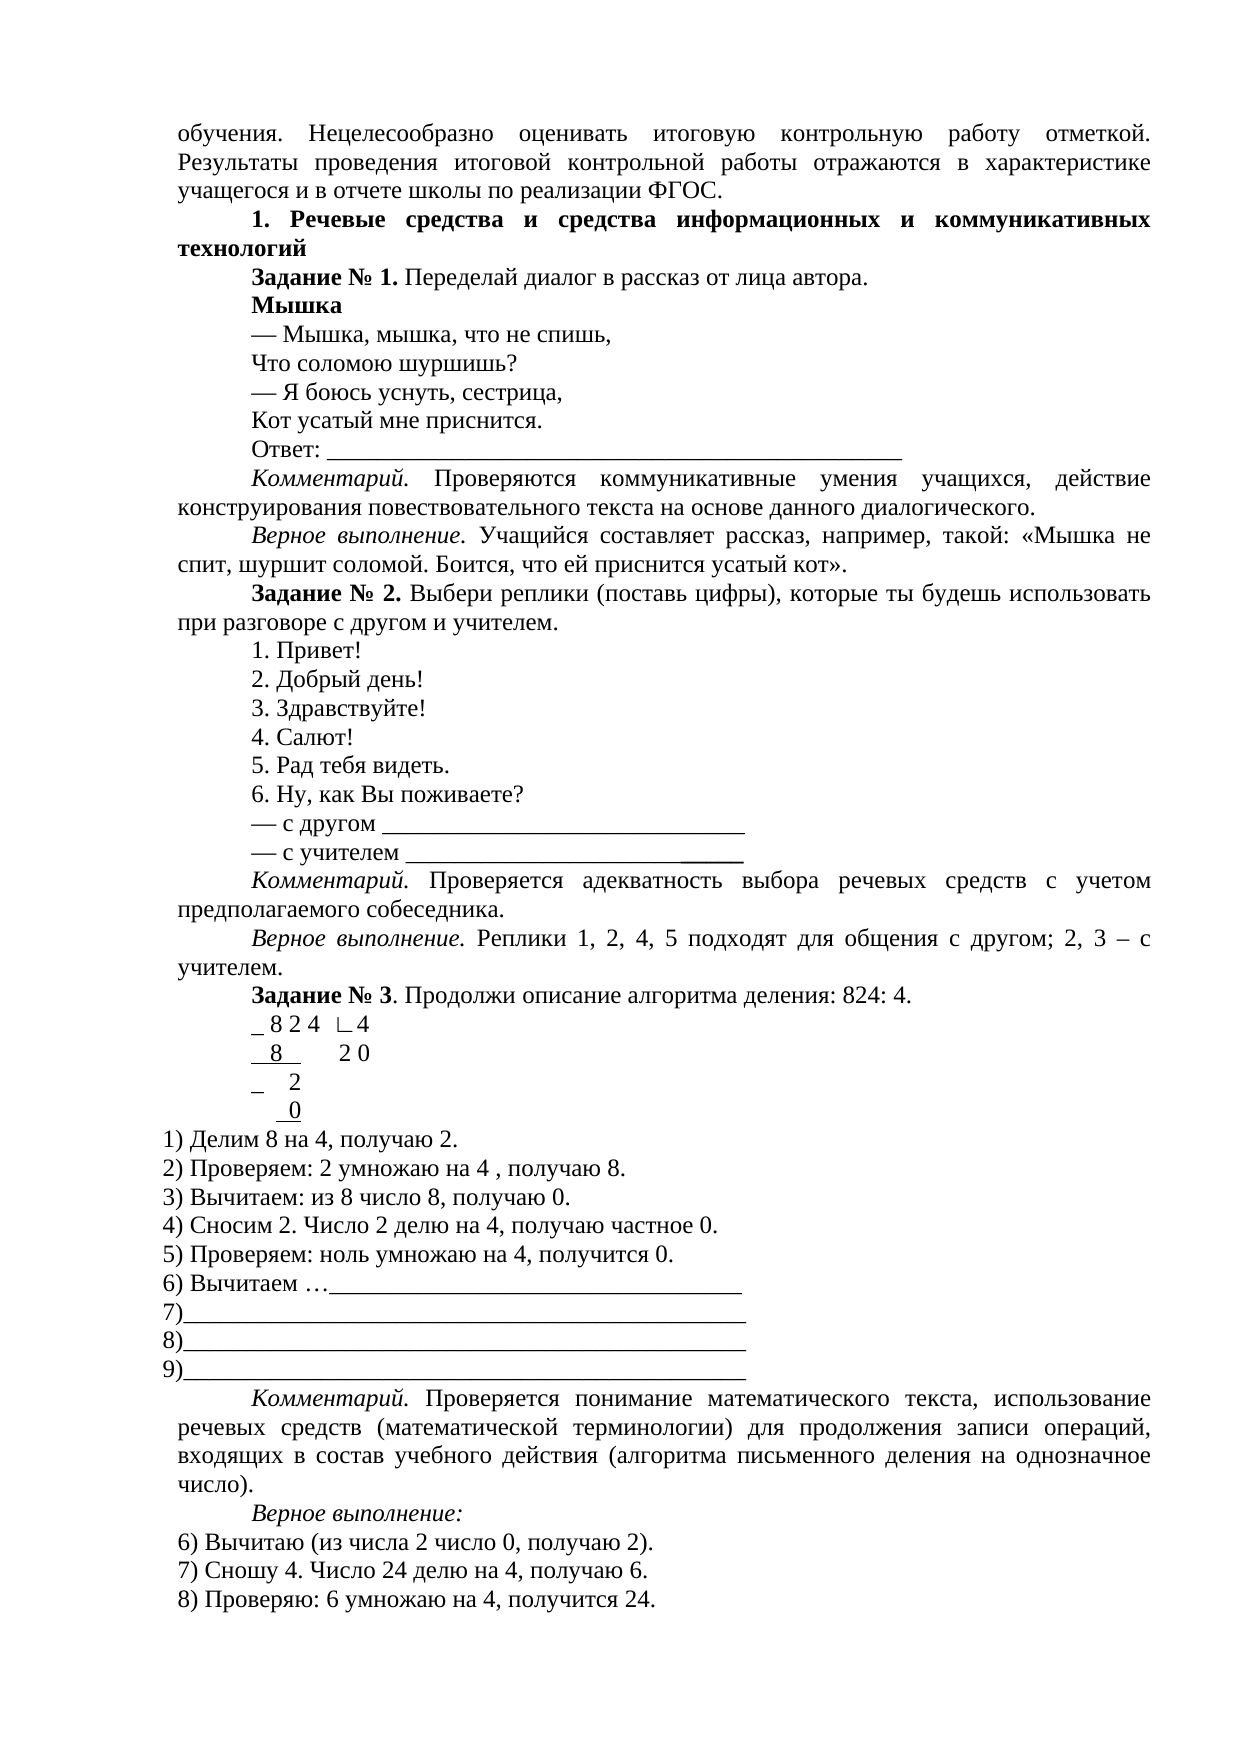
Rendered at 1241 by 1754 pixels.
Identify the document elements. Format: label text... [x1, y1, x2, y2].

text 8 2 0 [177, 1038, 1152, 1067]
text — Мышка, мышка, что не спишь, [177, 319, 1152, 348]
text — с учителем ___________________________ [177, 837, 1152, 866]
text 1. Речевые средства и средства информационных и коммуникативных технологий [177, 204, 1152, 262]
text 2) Проверяем: 2 умножаю на 4 , получаю 8. [162, 1153, 1152, 1182]
text Комментарий. Проверяется адекватность выбора речевых средств с учетом предполагаемого собеседника. [177, 866, 1152, 923]
text 3. Здравствуйте! [177, 693, 1152, 722]
text Комментарий. Проверяется понимание математического текста, использование речевых средств (математической терминологии) для продолжения записи операций, входящих в состав учебного действия (алгоритма письменного деления на однозначное число). [177, 1383, 1152, 1498]
text Верное выполнение. Реплики 1, 2, 4, 5 подходят для общения с другом; 2, 3 – с учителем. [177, 923, 1152, 981]
text 7) Сношу 4. Число 24 делю на 4, получаю 6. [177, 1556, 1152, 1584]
text — с другом _____________________________ [177, 808, 1152, 837]
text Ответ: ______________________________________________ [177, 434, 1152, 463]
text 8) Проверяю: 6 умножаю на 4, получится 24. [177, 1584, 1152, 1613]
text _ 8 2 4 ∟4 [177, 1009, 1152, 1038]
text Задание № 3. Продолжи описание алгоритма деления: 824: 4. [177, 981, 1152, 1009]
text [177, 118, 1152, 204]
text 6. Ну, как Вы поживаете? [177, 779, 1152, 808]
text Мышка [177, 291, 1152, 319]
text 6) Вычитаем …_________________________________ [162, 1268, 1152, 1297]
text 0 [177, 1096, 1152, 1124]
text 4. Салют! [177, 722, 1152, 751]
text 5. Рад тебя видеть. [177, 751, 1152, 779]
text Кот усатый мне приснится. [177, 406, 1152, 434]
text 1) Делим 8 на 4, получаю 2. [162, 1124, 1152, 1153]
text — Я боюсь уснуть, сестрица, [177, 377, 1152, 406]
text 2. Добрый день! [177, 664, 1152, 693]
text 9)_____________________________________________ [162, 1354, 1152, 1383]
text 1. Привет! [177, 636, 1152, 664]
text 6) Вычитаю (из числа 2 число 0, получаю 2). [177, 1527, 1152, 1556]
text Верное выполнение. Учащийся составляет рассказ, например, такой: «Мышка не спит, шуршит соломой. Боится, что ей приснится усатый кот». [177, 521, 1152, 578]
text Комментарий. Проверяются коммуникативные умения учащихся, действие конструирования повествовательного текста на основе данного диалогического. [177, 463, 1152, 521]
text Задание № 2. Выбери реплики (поставь цифры), которые ты будешь использовать при разговоре с другом и учителем. [177, 578, 1152, 636]
text 5) Проверяем: ноль умножаю на 4, получится 0. [162, 1239, 1152, 1268]
text 8)_____________________________________________ [162, 1326, 1152, 1354]
text Верное выполнение: [177, 1498, 1152, 1527]
text Что соломою шуршишь? [177, 348, 1152, 377]
text 3) Вычитаем: из 8 число 8, получаю 0. [162, 1182, 1152, 1211]
text 7)_____________________________________________ [162, 1297, 1152, 1326]
text Задание № 1. Переделай диалог в рассказ от лица автора. [177, 262, 1152, 291]
text _ 2 [177, 1067, 1152, 1096]
text 4) Сносим 2. Число 2 делю на 4, получаю частное 0. [162, 1211, 1152, 1239]
